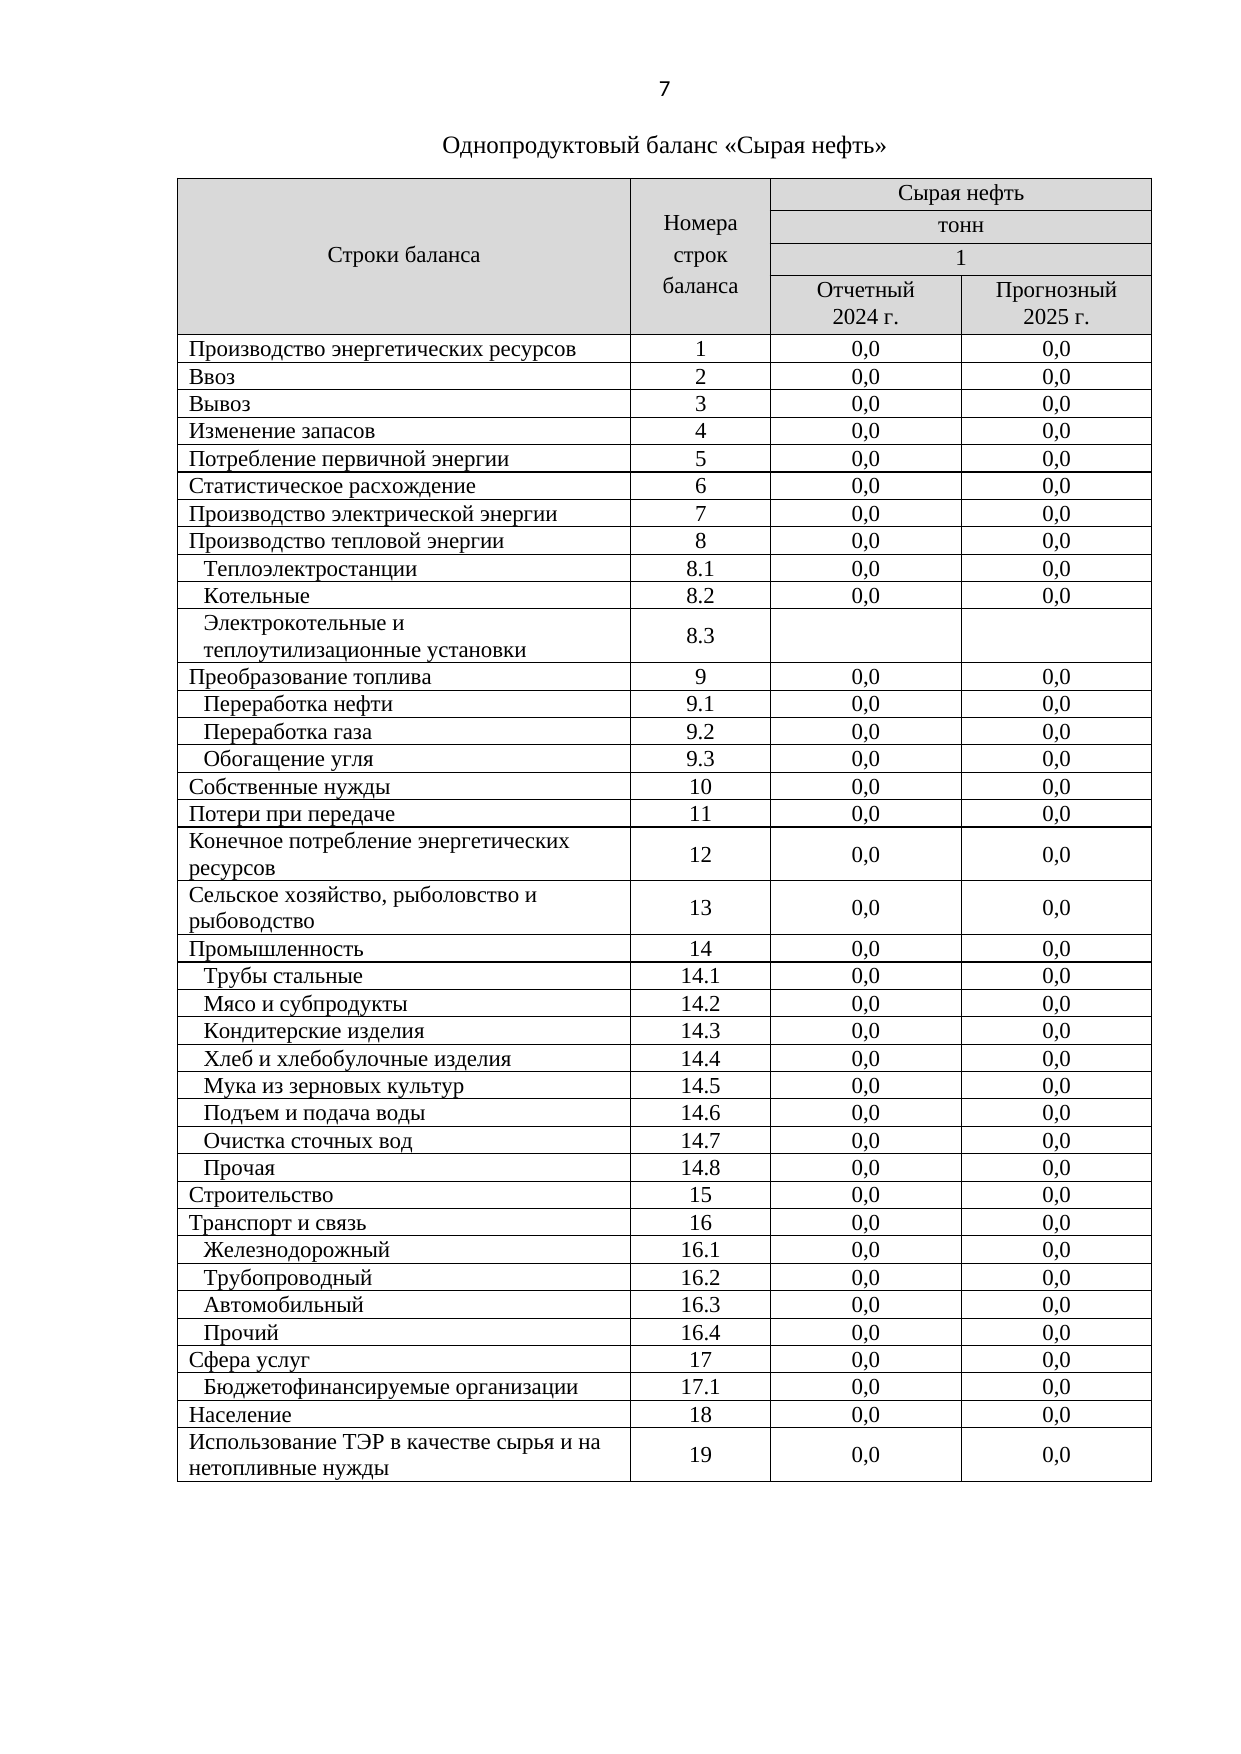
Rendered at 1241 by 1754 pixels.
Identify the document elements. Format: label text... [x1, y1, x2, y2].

table_cell 0,0 [962, 582, 1151, 608]
table_cell 0,0 [771, 718, 961, 744]
table_cell 0,0 [962, 1072, 1151, 1098]
table_cell [962, 609, 1151, 662]
table_cell 0,0 [962, 1401, 1151, 1427]
table_cell 9 [631, 663, 770, 689]
table_cell 0,0 [962, 963, 1151, 989]
table_cell 14 [631, 935, 770, 961]
table_cell Автомобильный [178, 1291, 630, 1317]
table_cell 0,0 [771, 445, 961, 471]
table_cell 16.4 [631, 1319, 770, 1345]
table_cell Промышленность [178, 935, 630, 961]
table_cell 0,0 [962, 527, 1151, 553]
table_cell 0,0 [962, 1045, 1151, 1071]
table_cell Трубы стальные [178, 963, 630, 989]
table_cell Конечное потребление энергетических ресурсов [178, 828, 630, 880]
table_cell Переработка газа [178, 718, 630, 744]
table_cell 9.3 [631, 745, 770, 772]
table_cell Прочая [178, 1154, 630, 1181]
table_cell Трубопроводный [178, 1264, 630, 1290]
table_cell Изменение запасов [178, 418, 630, 444]
table_cell 0,0 [962, 1017, 1151, 1043]
table_cell Подъем и подача воды [178, 1099, 630, 1126]
table_cell 0,0 [962, 445, 1151, 471]
table_cell 0,0 [771, 1127, 961, 1153]
table_cell 14.5 [631, 1072, 770, 1098]
table_cell 6 [631, 473, 770, 499]
table_cell Вывоз [178, 390, 630, 417]
table_cell 0,0 [771, 1209, 961, 1235]
table_cell 0,0 [771, 1099, 961, 1126]
table_cell 8.1 [631, 555, 770, 581]
table_cell 0,0 [771, 1182, 961, 1208]
table_cell 0,0 [962, 390, 1151, 417]
table_cell 0,0 [962, 418, 1151, 444]
table_cell 16.2 [631, 1264, 770, 1290]
table_cell 0,0 [962, 1182, 1151, 1208]
table_cell 9.1 [631, 691, 770, 717]
table_cell Использование ТЭР в качестве сырья и на нетопливные нужды [178, 1428, 630, 1481]
table_cell 0,0 [771, 1346, 961, 1372]
table_cell 0,0 [962, 990, 1151, 1016]
table_cell 17.1 [631, 1373, 770, 1400]
table_cell 0,0 [771, 963, 961, 989]
table_cell 14.6 [631, 1099, 770, 1126]
table_cell 0,0 [771, 1236, 961, 1263]
table_cell 0,0 [962, 1373, 1151, 1400]
table_cell 5 [631, 445, 770, 471]
table_cell 0,0 [771, 1401, 961, 1427]
table_cell Обогащение угля [178, 745, 630, 772]
table_cell 0,0 [962, 335, 1151, 362]
table_cell 0,0 [962, 881, 1151, 934]
table_cell Мука из зерновых культур [178, 1072, 630, 1098]
table_cell 0,0 [771, 1264, 961, 1290]
table_cell 0,0 [962, 828, 1151, 880]
table_cell Прочий [178, 1319, 630, 1345]
table_cell 0,0 [962, 691, 1151, 717]
table_cell 0,0 [771, 1017, 961, 1043]
table_cell 0,0 [771, 1045, 961, 1071]
table_cell Котельные [178, 582, 630, 608]
table_cell 0,0 [771, 390, 961, 417]
table_cell 14.4 [631, 1045, 770, 1071]
table_cell 0,0 [771, 500, 961, 526]
table_cell 0,0 [962, 363, 1151, 389]
table_cell 0,0 [771, 990, 961, 1016]
table_cell Кондитерские изделия [178, 1017, 630, 1043]
table_cell 0,0 [771, 363, 961, 389]
table_cell 0,0 [771, 1291, 961, 1317]
table_cell Сельское хозяйство, рыболовство и рыбоводство [178, 881, 630, 934]
table_cell 0,0 [962, 1319, 1151, 1345]
table_cell 0,0 [962, 1346, 1151, 1372]
table_cell 0,0 [962, 1154, 1151, 1181]
table_cell Потребление первичной энергии [178, 445, 630, 471]
table_cell Отчетный 2024 г. [771, 276, 961, 334]
table_cell 0,0 [771, 555, 961, 581]
table_cell 0,0 [962, 1209, 1151, 1235]
table_cell 0,0 [962, 1428, 1151, 1481]
table_cell 12 [631, 828, 770, 880]
table_cell 0,0 [771, 663, 961, 689]
table_cell 11 [631, 800, 770, 826]
table_cell Производство тепловой энергии [178, 527, 630, 553]
table_cell 17 [631, 1346, 770, 1372]
table_cell Электрокотельные и теплоутилизационные установки [178, 609, 630, 662]
table_cell 0,0 [962, 773, 1151, 799]
table_cell Потери при передаче [178, 800, 630, 826]
table_cell 0,0 [771, 473, 961, 499]
table_cell 0,0 [771, 773, 961, 799]
table_cell Прогнозный 2025 г. [962, 276, 1151, 334]
table_cell Транспорт и связь [178, 1209, 630, 1235]
table_cell 7 [631, 500, 770, 526]
table_cell Строительство [178, 1182, 630, 1208]
table_cell Сфера услуг [178, 1346, 630, 1372]
table_cell 0,0 [771, 691, 961, 717]
table_cell 0,0 [962, 1291, 1151, 1317]
table_cell 0,0 [962, 1127, 1151, 1153]
table_header Строки баланса [178, 179, 630, 334]
table_cell 0,0 [771, 745, 961, 772]
table_cell 13 [631, 881, 770, 934]
table_cell 10 [631, 773, 770, 799]
table_cell 0,0 [962, 800, 1151, 826]
table_cell 14.2 [631, 990, 770, 1016]
table_cell 0,0 [771, 1319, 961, 1345]
table_cell Производство электрической энергии [178, 500, 630, 526]
table_cell Статистическое расхождение [178, 473, 630, 499]
table_cell [771, 609, 961, 662]
table_cell 0,0 [962, 1099, 1151, 1126]
table_cell 0,0 [962, 555, 1151, 581]
table_cell 1 [771, 244, 1151, 275]
table_cell 0,0 [771, 881, 961, 934]
table_cell Преобразование топлива [178, 663, 630, 689]
table_cell 8.3 [631, 609, 770, 662]
table_cell 0,0 [771, 1428, 961, 1481]
table_cell 19 [631, 1428, 770, 1481]
table_cell 14.7 [631, 1127, 770, 1153]
table_header Номера строк баланса [631, 179, 770, 334]
table_cell 15 [631, 1182, 770, 1208]
table_cell 18 [631, 1401, 770, 1427]
table_cell 16.1 [631, 1236, 770, 1263]
table_cell 0,0 [771, 1373, 961, 1400]
table_cell 4 [631, 418, 770, 444]
table_cell 0,0 [771, 335, 961, 362]
table_cell 0,0 [771, 1072, 961, 1098]
table_cell 8 [631, 527, 770, 553]
table_cell 0,0 [962, 500, 1151, 526]
table_cell Переработка нефти [178, 691, 630, 717]
table_cell Бюджетофинансируемые организации [178, 1373, 630, 1400]
table_cell 16.3 [631, 1291, 770, 1317]
table_cell 3 [631, 390, 770, 417]
table_cell 0,0 [962, 1264, 1151, 1290]
table_cell Мясо и субпродукты [178, 990, 630, 1016]
table_cell 16 [631, 1209, 770, 1235]
table_cell Железнодорожный [178, 1236, 630, 1263]
table_cell Хлеб и хлебобулочные изделия [178, 1045, 630, 1071]
table_cell 0,0 [771, 527, 961, 553]
table_cell тонн [771, 211, 1151, 243]
table_cell 9.2 [631, 718, 770, 744]
table_cell 0,0 [962, 745, 1151, 772]
table_cell 14.8 [631, 1154, 770, 1181]
text Однопродуктовый баланс «Сырая нефть» [177, 130, 1152, 159]
table_cell 0,0 [771, 582, 961, 608]
table_cell 0,0 [771, 935, 961, 961]
table_cell 14.1 [631, 963, 770, 989]
table_cell 0,0 [962, 1236, 1151, 1263]
table_cell Очистка сточных вод [178, 1127, 630, 1153]
table_cell 14.3 [631, 1017, 770, 1043]
table_cell 0,0 [771, 800, 961, 826]
table_cell 0,0 [962, 718, 1151, 744]
table_cell Производство энергетических ресурсов [178, 335, 630, 362]
table_cell 0,0 [962, 663, 1151, 689]
table_cell 0,0 [771, 1154, 961, 1181]
table_cell Ввоз [178, 363, 630, 389]
table_cell Население [178, 1401, 630, 1427]
table_cell 0,0 [962, 935, 1151, 961]
table_cell 0,0 [771, 418, 961, 444]
table_cell Собственные нужды [178, 773, 630, 799]
table_cell 1 [631, 335, 770, 362]
table_cell 8.2 [631, 582, 770, 608]
table_cell 2 [631, 363, 770, 389]
table_cell 0,0 [771, 828, 961, 880]
table_cell Теплоэлектростанции [178, 555, 630, 581]
table_header Сырая нефть [771, 179, 1151, 210]
table_cell 0,0 [962, 473, 1151, 499]
